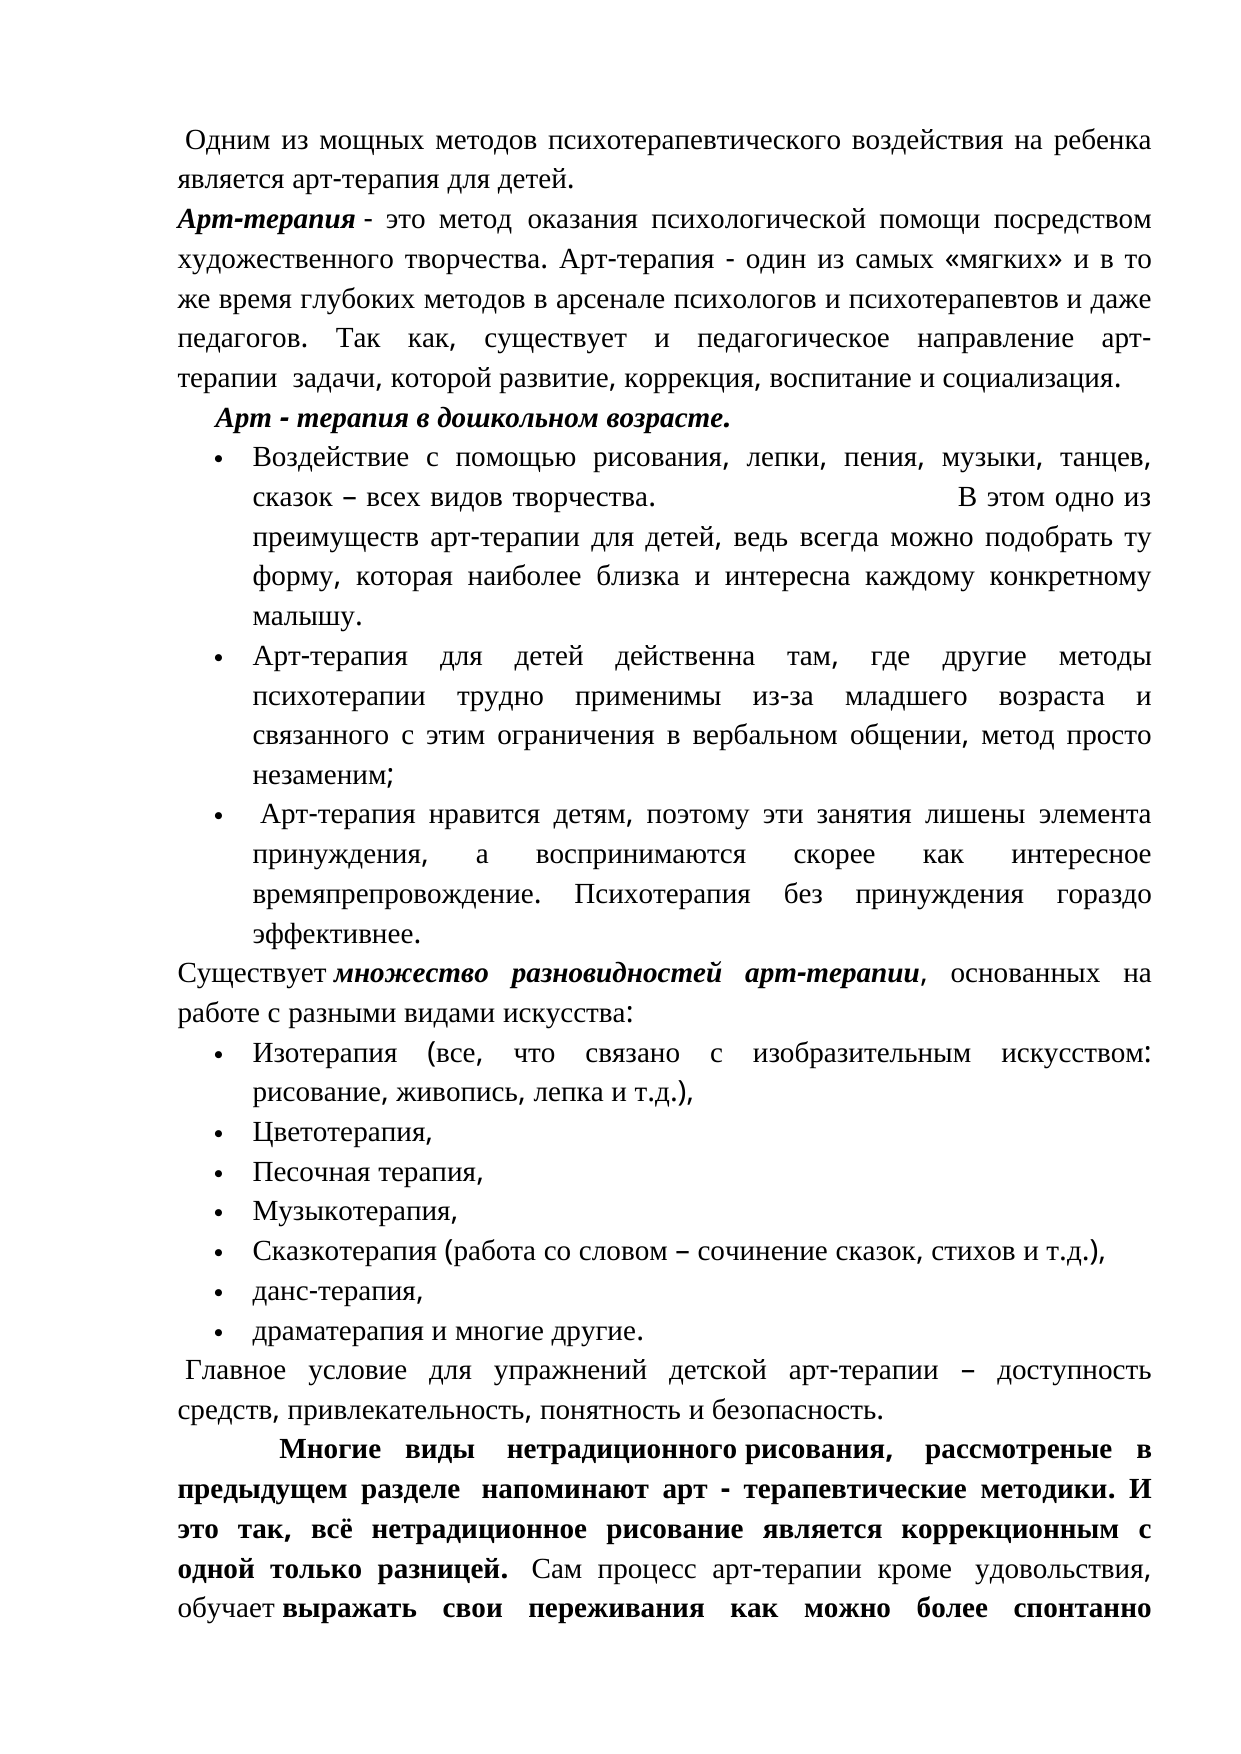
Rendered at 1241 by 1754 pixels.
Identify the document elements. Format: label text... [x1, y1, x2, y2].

text Арт-терапия - это метод оказания психологической помощи посредством художественного творчества. Арт-терапия - один из самых «мягких» и в то же время глубоких методов в арсенале психологов и психотерапевтов и даже педагогов. Так как, существует и педагогическое направление арт-терапии задачи, которой развитие, коррекция, воспитание и социализация. [177, 197, 1152, 396]
list Песочная терапия, [215, 1150, 1152, 1190]
text Одним из мощных методов психотерапевтического воздействия на ребенка является арт-терапия для детей. [177, 118, 1152, 197]
list Арт-терапия для детей действенна там, где другие методы психотерапии трудно применимы из-за младшего возраста и связанного с этим ограничения в вербальном общении, метод просто незаменим; [215, 634, 1152, 793]
text Главное условие для упражнений детской арт-терапии – доступность средств, привлекательность, понятность и безопасность. [177, 1348, 1152, 1428]
list Воздействие с помощью рисования, лепки, пения, музыки, танцев, сказок – всех видов творчества. В этом одно из преимуществ арт-терапии для детей, ведь всегда можно подобрать ту форму, которая наиболее близка и интересна каждому конкретному малышу. [215, 436, 1152, 634]
list Арт-терапия нравится детям, поэтому эти занятия лишены элемента принуждения, а воспринимаются скорее как интересное времяпрепровождение. Психотерапия без принуждения гораздо эффективнее. [215, 793, 1152, 952]
list Музыкотерапия, [215, 1190, 1152, 1229]
list Цветотерапия, [215, 1110, 1152, 1150]
list драматерапия и многие другие. [215, 1309, 1152, 1348]
list Сказкотерапия (работа со словом – сочинение сказок, стихов и т.д.), [215, 1229, 1152, 1269]
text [177, 1428, 1152, 1626]
list Изотерапия (все, что связано с изобразительным искусством: рисование, живопись, лепка и т.д.), [215, 1031, 1152, 1110]
text Существует множество разновидностей арт-терапии, основанных на работе с разными видами искусства: [177, 952, 1152, 1031]
text Арт - терапия в дошкольном возрасте. [177, 396, 1152, 436]
list данс-терапия, [215, 1269, 1152, 1309]
